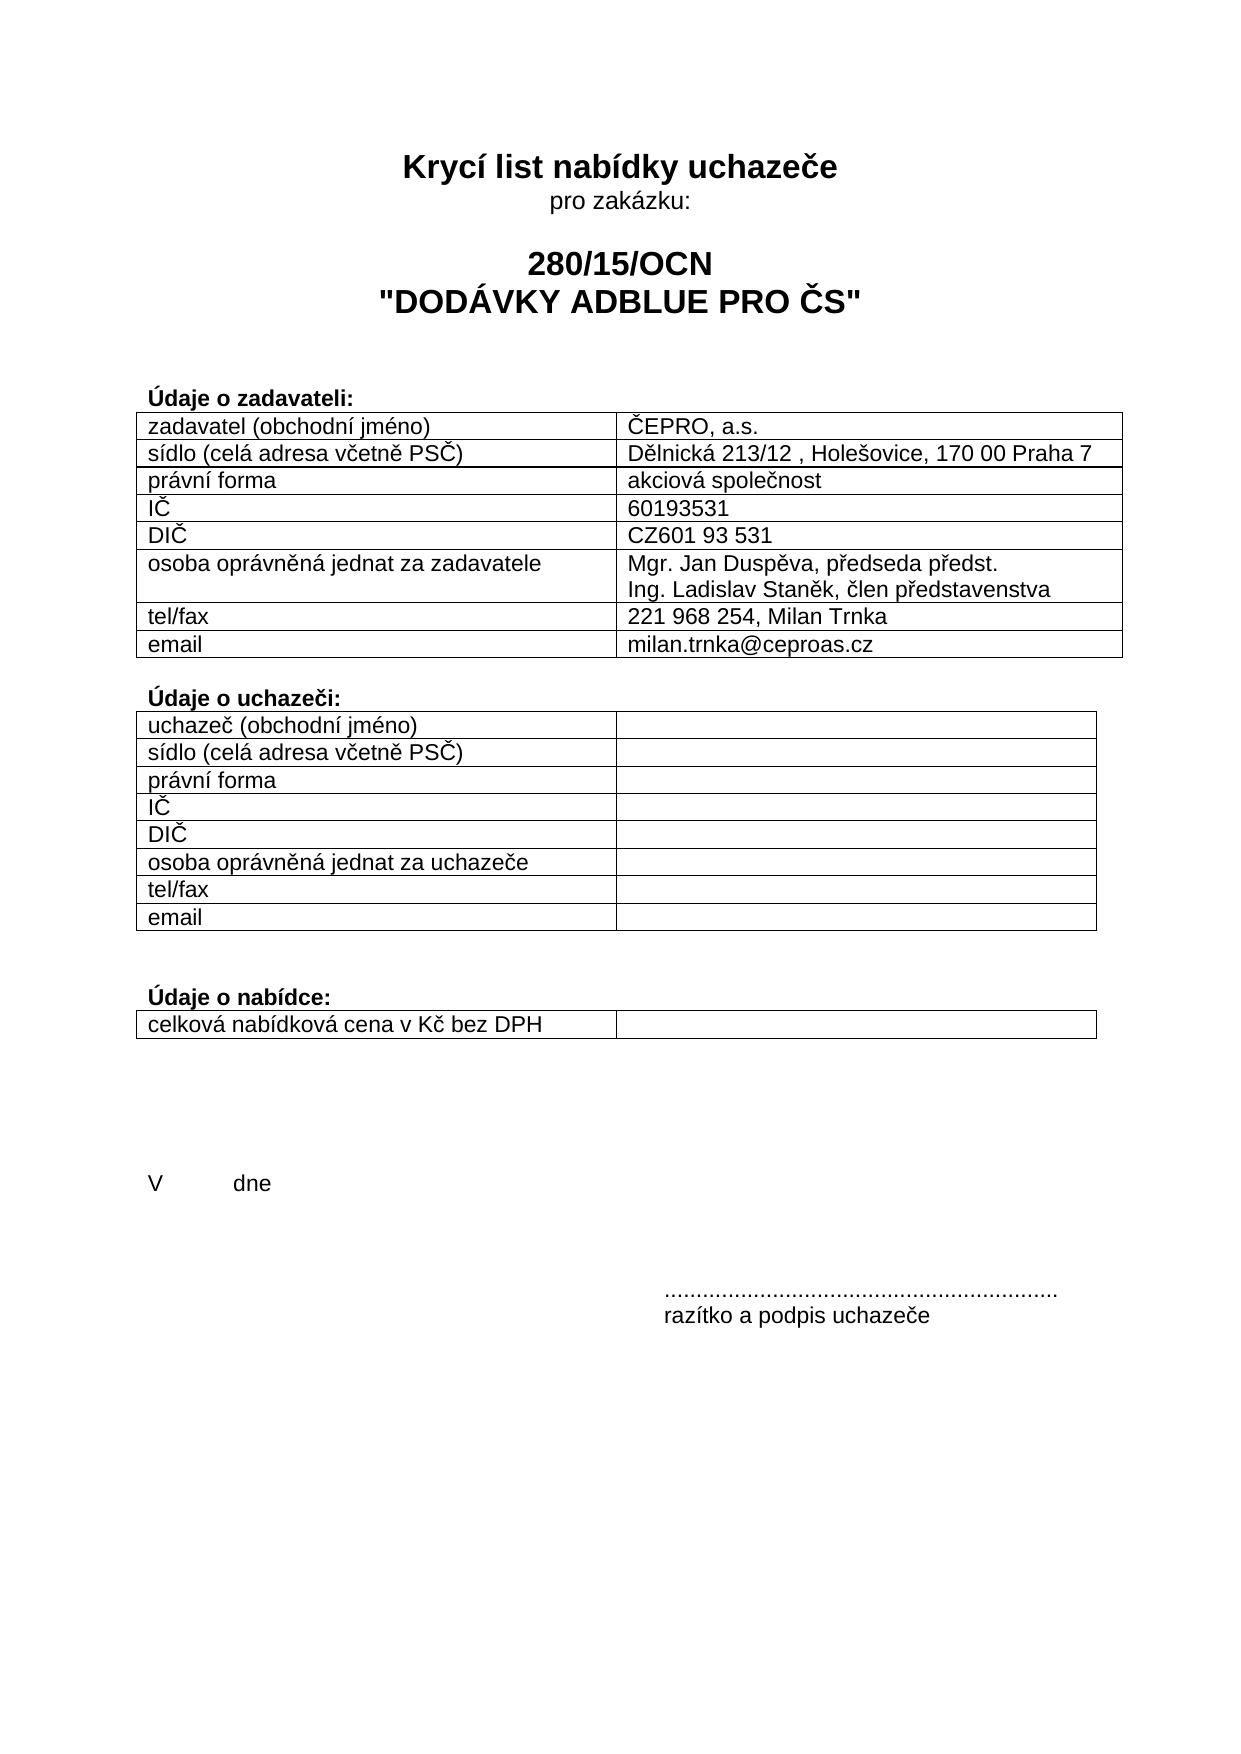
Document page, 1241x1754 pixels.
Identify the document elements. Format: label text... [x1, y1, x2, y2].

text pro zakázku: [148, 186, 1093, 215]
table_cell osoba oprávněná jednat za uchazeče [137, 849, 616, 875]
table_header zadavatel (obchodní jméno) [137, 413, 616, 439]
table_cell právní forma [137, 468, 616, 494]
table_cell email [137, 904, 616, 930]
text 280/15/OCN [148, 243, 1093, 282]
table_cell IČ [137, 495, 616, 521]
text razítko a podpis uchazeče [148, 1302, 1093, 1328]
table_header ČEPRO, a.s. [617, 413, 1122, 439]
table_header [617, 712, 1096, 738]
table_cell sídlo (celá adresa včetně PSČ) [137, 739, 616, 766]
table_cell milan.trnka@ceproas.cz [617, 631, 1122, 657]
table_cell tel/fax [137, 876, 616, 903]
table_cell DIČ [137, 821, 616, 848]
table_cell [617, 794, 1096, 820]
table_cell 221 968 254, Milan Trnka [617, 603, 1122, 630]
table_cell [617, 904, 1096, 930]
table_cell IČ [137, 794, 616, 820]
table_cell akciová společnost [617, 468, 1122, 494]
table_header uchazeč (obchodní jméno) [137, 712, 616, 738]
table_cell Dělnická 213/12 , Holešovice, 170 00 Praha 7 [617, 440, 1122, 466]
text Krycí list nabídky uchazeče [148, 148, 1093, 186]
table_cell Mgr. Jan Duspěva, předseda předst. Ing. Ladislav Staněk, člen představenstva [617, 550, 1122, 602]
text V dne [148, 1170, 1093, 1197]
table_cell [617, 849, 1096, 875]
text .............................................................. [148, 1276, 1093, 1302]
table_cell CZ601 93 531 [617, 522, 1122, 548]
table_cell 60193531 [617, 495, 1122, 521]
table_cell [617, 767, 1096, 793]
table_cell [617, 739, 1096, 766]
table_header [617, 1011, 1096, 1037]
table_cell DIČ [137, 522, 616, 548]
table_cell osoba oprávněná jednat za zadavatele [137, 550, 616, 602]
table_cell tel/fax [137, 603, 616, 630]
table_cell [617, 821, 1096, 848]
table_header celková nabídková cena v Kč bez DPH [137, 1011, 616, 1037]
text "DODÁVKY ADBLUE PRO ČS" [148, 282, 1093, 320]
table_cell email [137, 631, 616, 657]
text Údaje o zadavateli: [148, 385, 1093, 412]
table_cell právní forma [137, 767, 616, 793]
table_cell sídlo (celá adresa včetně PSČ) [137, 440, 616, 466]
text Údaje o uchazeči: [148, 684, 1093, 711]
table_cell [617, 876, 1096, 903]
text Údaje o nabídce: [148, 984, 1093, 1010]
